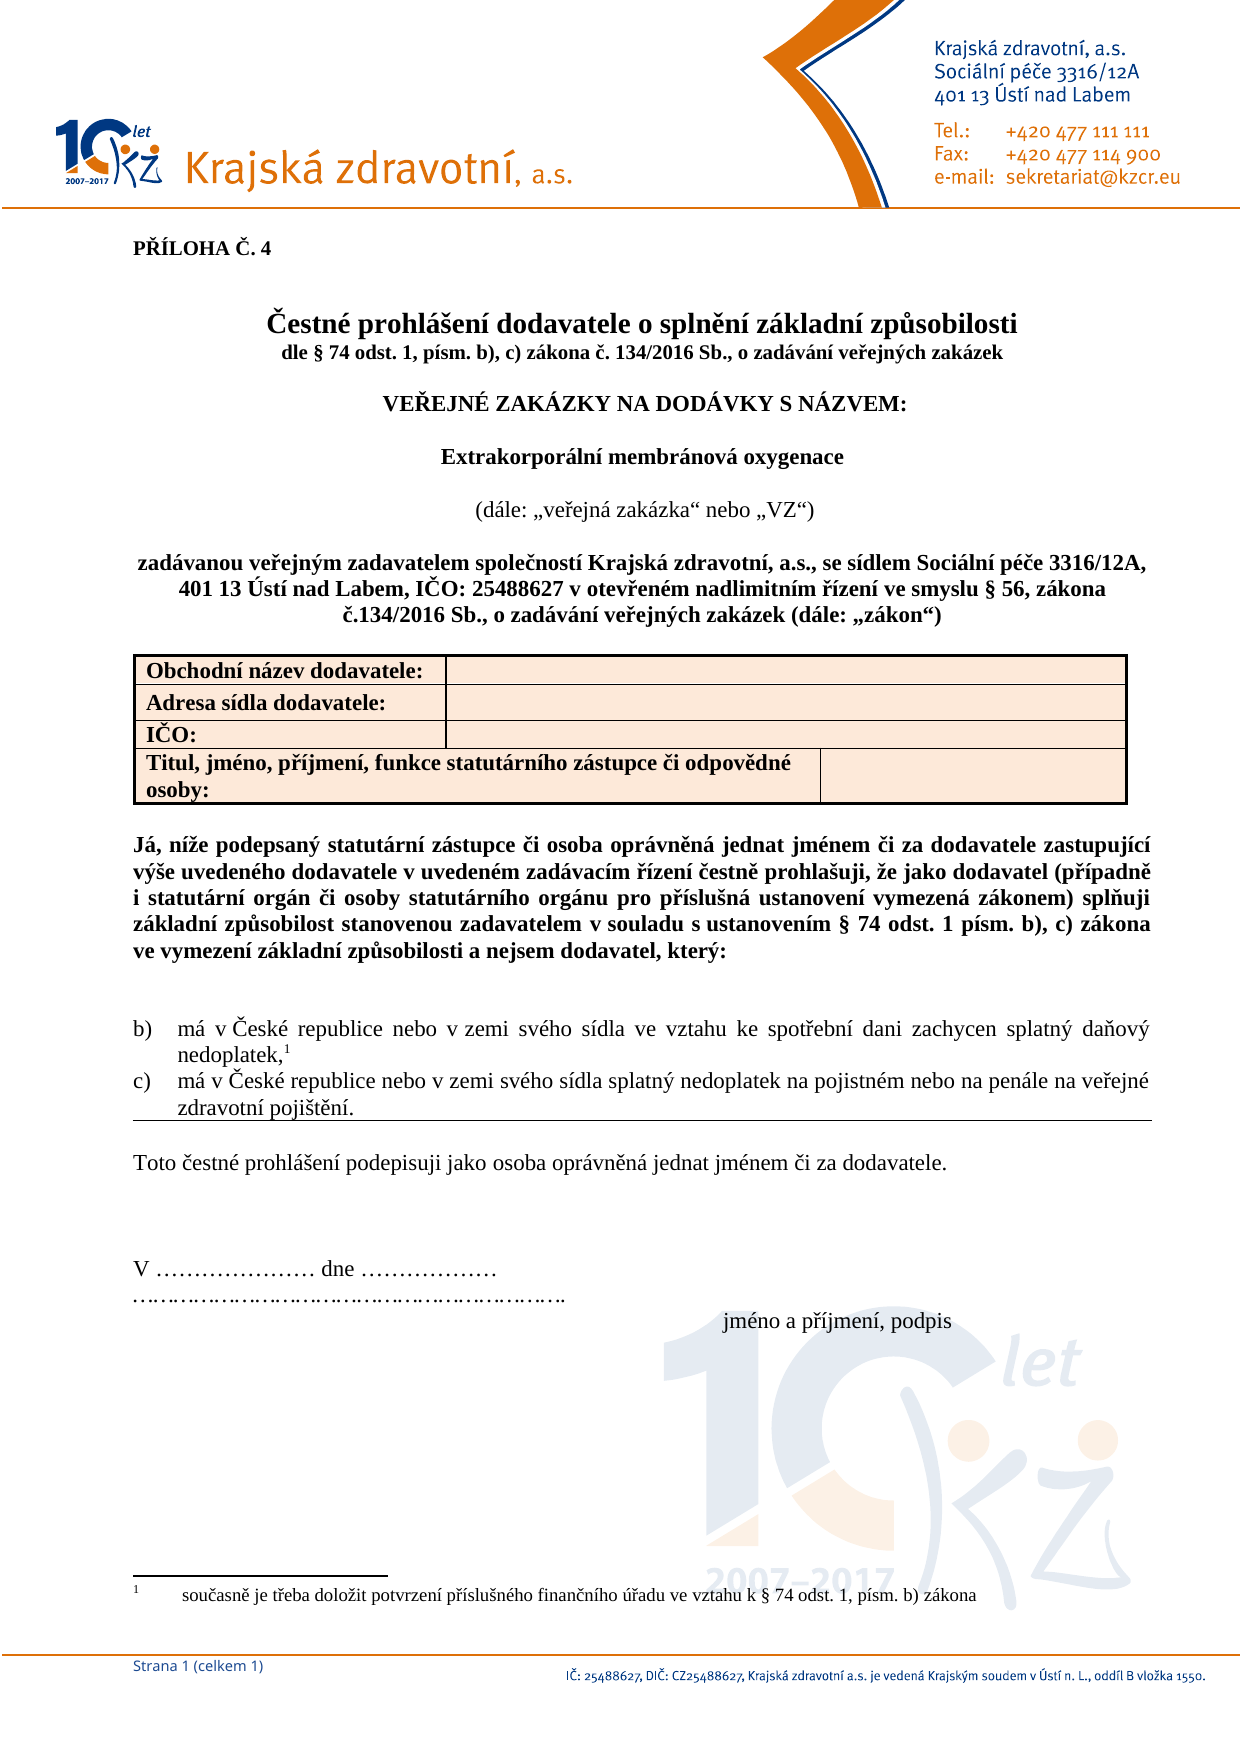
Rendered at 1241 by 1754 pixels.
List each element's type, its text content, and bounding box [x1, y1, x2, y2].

text dle § 74 odst. 1, písm. b), c) zákona č. 134/2016 Sb., o zadávání veřejných zakázek [133, 340, 1152, 364]
text zadávanou veřejným zadavatelem společností Krajská zdravotní, a.s., se sídlem Sociální péče 3316/12A, 401 13 Ústí nad Labem, IČO: 25488627 v otevřeném nadlimitním řízení ve smyslu § 56, zákona č.134/2016 Sb., o zadávání veřejných zakázek (dále: „zákon“) [133, 548, 1152, 628]
table_cell [821, 749, 1125, 802]
text PŘÍLOHA Č. 4 [133, 236, 1152, 260]
table_cell [447, 685, 1125, 720]
text VEŘEJNÉ ZAKÁZKY NA DODÁVKY S NÁZVEM: [133, 390, 1152, 417]
text má v České republice nebo v zemi svého sídla ve vztahu ke spotřební dani zachycen splatný daňový nedoplatek, [133, 1014, 1152, 1067]
text Já, níže podepsaný statutární zástupce či osoba oprávněná jednat jménem či za dodavatele zastupující výše uvedeného dodavatele v uvedeném zadávacím řízení čestně prohlašuji, že jako dodavatel (případně i statutární orgán či osoby statutárního orgánu pro příslušná ustanovení vymezená zákonem) splňuji základní způsobilost stanovenou zadavatelem v souladu s ustanovením § 74 odst. 1 písm. b), c) zákona ve vymezení základní způsobilosti a nejsem dodavatel, který: [133, 831, 1152, 963]
text jméno a příjmení, podpis [133, 1308, 1152, 1334]
table_cell Adresa sídla dodavatele: [136, 685, 445, 720]
text V ………………… dne ……………… ………………………………………………………. [133, 1255, 1152, 1308]
table_cell [447, 721, 1125, 748]
table_cell Titul, jméno, příjmení, funkce statutárního zástupce či odpovědné osoby: [136, 749, 820, 802]
table_header Obchodní název dodavatele: [136, 657, 445, 683]
text má v České republice nebo v zemi svého sídla splatný nedoplatek na pojistném nebo na penále na veřejné zdravotní pojištění. [133, 1067, 1152, 1120]
text (dále: „veřejná zakázka“ nebo „VZ“) [133, 496, 1152, 522]
table_cell IČO: [136, 721, 445, 748]
text Extrakorporální membránová oxygenace [133, 443, 1152, 469]
table_header [447, 657, 1125, 683]
text Toto čestné prohlášení podepisuji jako osoba oprávněná jednat jménem či za dodavatele. [133, 1149, 1152, 1176]
text Čestné prohlášení dodavatele o splnění základní způsobilosti [133, 306, 1152, 340]
